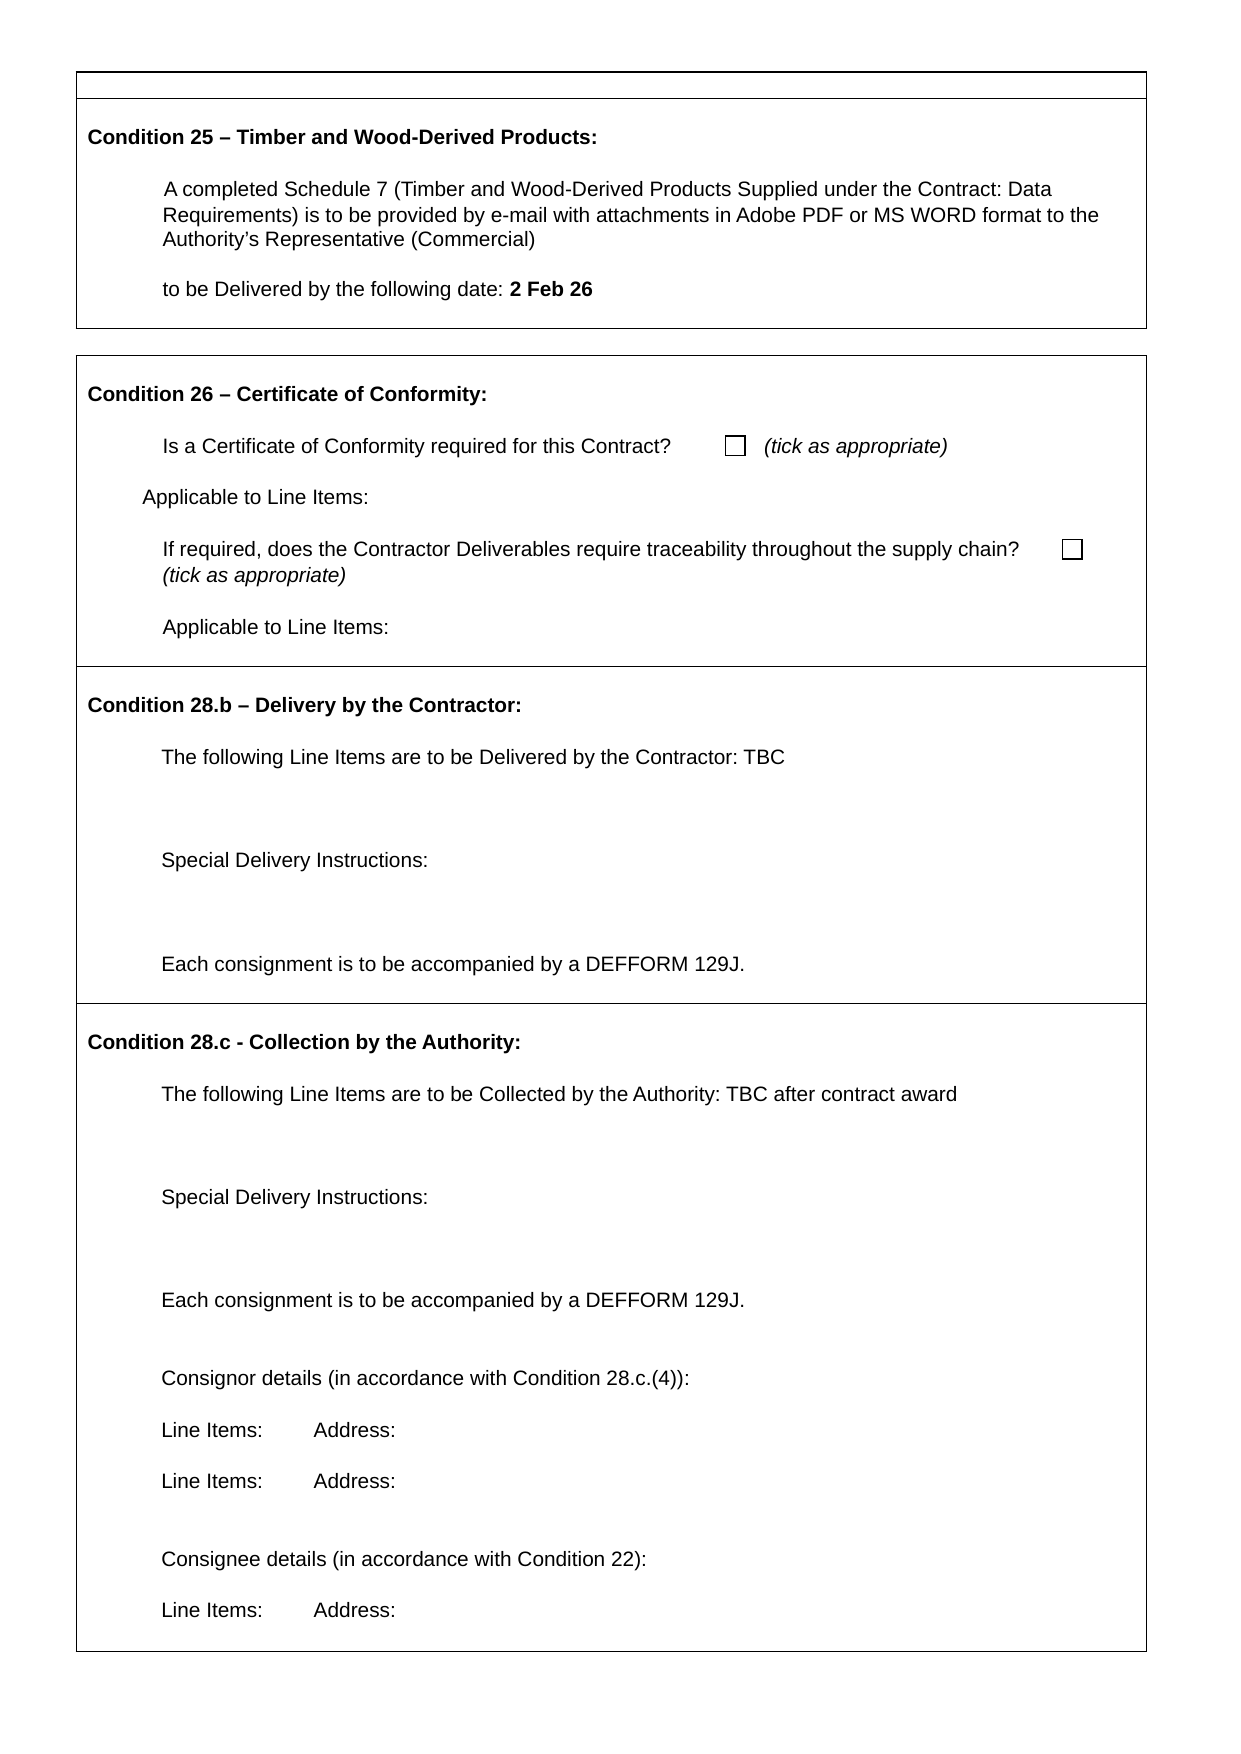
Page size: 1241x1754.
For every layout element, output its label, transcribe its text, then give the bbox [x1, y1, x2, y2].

table_cell Condition 28.b – Delivery by the Contractor: The following Line Items are to be Delivered by the Contractor: TBC Special Delivery Instructions: Each consignment is to be accompanied by a DEFFORM 129J. [77, 667, 1146, 1003]
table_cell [77, 1004, 1146, 1651]
table_cell Condition 25 – Timber and Wood-Derived Products: A completed Schedule 7 (Timber and Wood-Derived Products Supplied under the Contract: Data Requirements) is to be provided by e-mail with attachments in Adobe PDF or MS WORD format to the Authority’s Representative (Commercial) to be Delivered by the following date: 2 Feb 26 [77, 99, 1146, 328]
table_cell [77, 73, 1146, 98]
table_header Condition 26 – Certificate of Conformity: Is a Certificate of Conformity required for this Contract? (tick as appropriate) Applicable to Line Items: If required, does the Contractor Deliverables require traceability throughout the supply chain? (tick as appropriate) Applicable to Line Items: [77, 356, 1146, 666]
